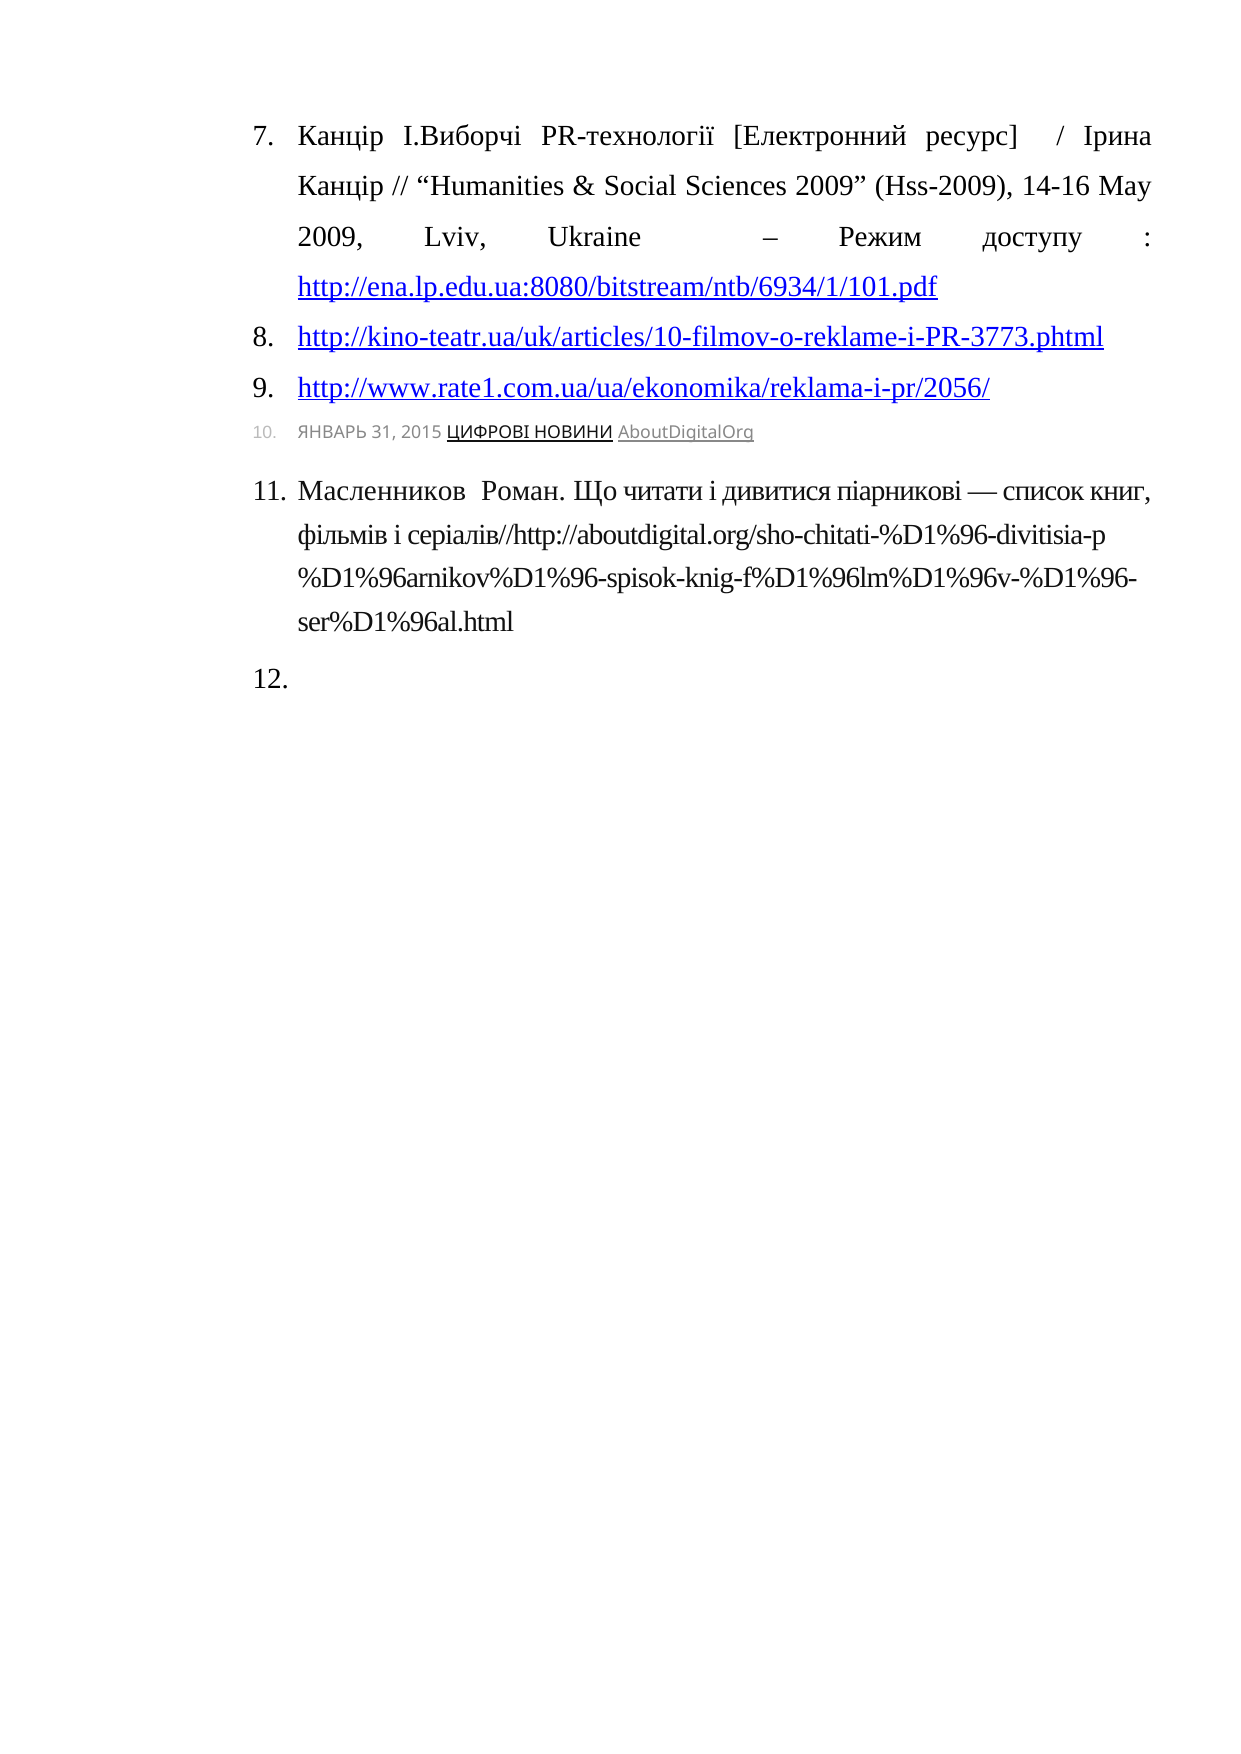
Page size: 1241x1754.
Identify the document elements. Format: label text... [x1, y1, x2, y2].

subtitle Масленников Роман. Що читати і дивитися піарникові — список книг, фільмів і серіалів//http://aboutdigital.org/sho-chitati-%D1%96-divitisia-p%D1%96arnikov%D1%96-spisok-knig-f%D1%96lm%D1%96v-%D1%96-ser%D1%96al.html [252, 463, 1152, 638]
list http://kino-teatr.ua/uk/articles/10-filmov-o-reklame-i-PR-3773.phtml [252, 319, 1152, 353]
list ЯНВАРЬ 31, 2015 ЦИФРОВІ НОВИНИ AboutDigitalOrg [252, 420, 1152, 444]
list http://www.rate1.com.ua/ua/ekonomika/reklama-i-pr/2056/ [252, 370, 1152, 403]
list Канцір І.Виборчі PR-технології [Електронний ресурс] / Ірина Канцір // “Humanities & Social Sciences 2009” (Hss-2009), 14-16 May 2009, Lviv, Ukraine – Режим доступу : http://ena.lp.edu.ua:8080/bitstream/ntb/6934/1/101.pdf [252, 118, 1152, 303]
